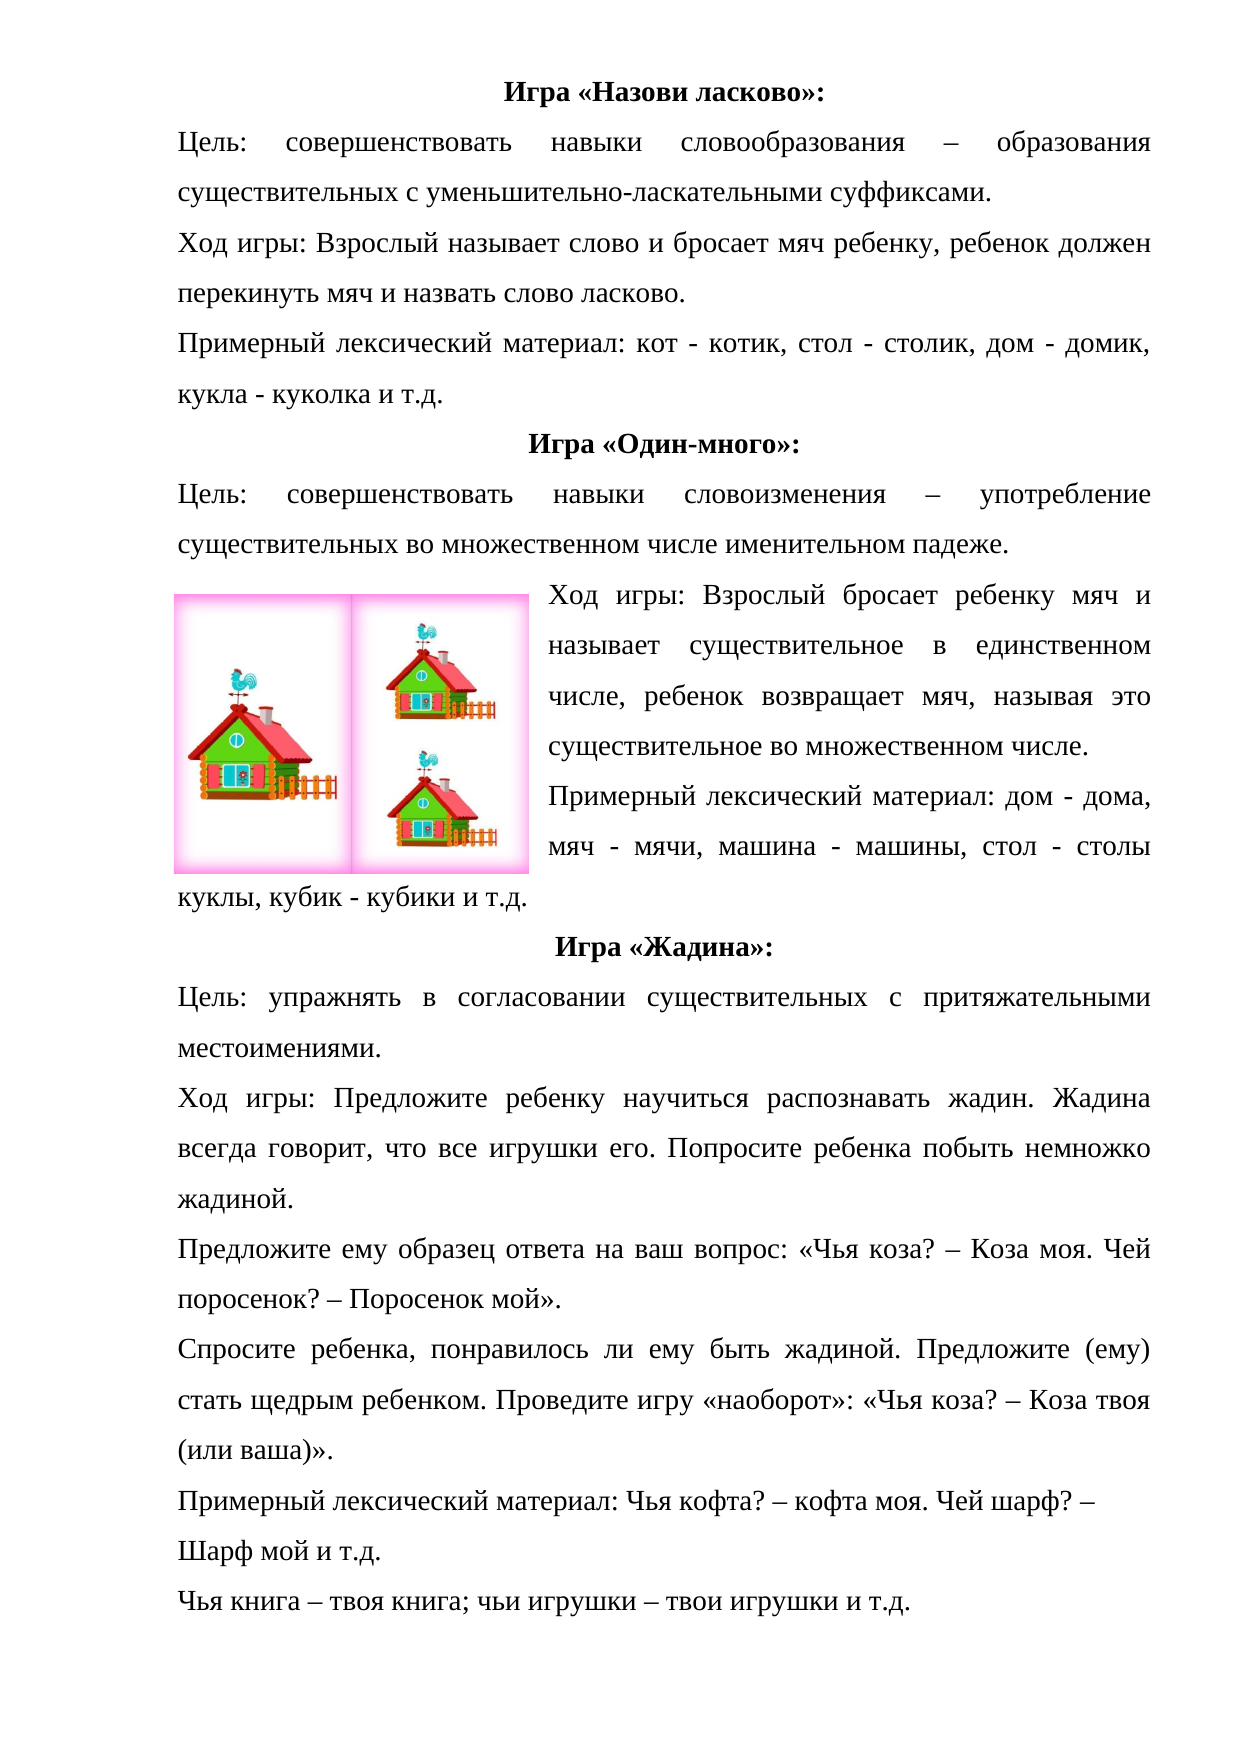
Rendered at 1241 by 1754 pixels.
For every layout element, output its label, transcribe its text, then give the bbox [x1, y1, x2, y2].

text Ход игры: Взрослый называет слово и бросает мяч ребенку, ребенок должен перекинуть мяч и назвать слово ласково. [177, 225, 1152, 309]
text Шарф мой и т.д. [177, 1533, 1152, 1566]
text Игра «Жадина»: [177, 929, 1152, 963]
text Предложите ему образец ответа на ваш вопрос: «Чья коза? – Коза моя. Чей поросенок? – Поросенок мой». [177, 1231, 1152, 1315]
text Чья книга – твоя книга; чьи игрушки – твои игрушки и т.д. [177, 1583, 1152, 1617]
text Примерный лексический материал: дом - дома, мяч - мячи, машина - машины, стол - столы куклы, кубик - кубики и т.д. [177, 778, 1152, 912]
text Примерный лексический материал: кот - котик, стол - столик, дом - домик, кукла - куколка и т.д. [177, 325, 1152, 409]
text Спросите ребенка, понравилось ли ему быть жадиной. Предложите (ему) стать щедрым ребенком. Проведите игру «наоборот»: «Чья коза? – Коза твоя (или ваша)». [177, 1332, 1152, 1466]
text Цель: совершенствовать навыки словообразования – образования существительных с уменьшительно-ласкательными суффиксами. [177, 124, 1152, 208]
picture [173, 594, 529, 874]
text Цель: совершенствовать навыки словоизменения – употребление существительных во множественном числе именительном падеже. [177, 476, 1152, 560]
text Ход игры: Предложите ребенку научиться распознавать жадин. Жадина всегда говорит, что все игрушки его. Попросите ребенка побыть немножко жадиной. [177, 1080, 1152, 1214]
text Цель: упражнять в согласовании существительных с притяжательными местоимениями. [177, 979, 1152, 1063]
text Ход игры: Взрослый бросает ребенку мяч и называет существительное в единственном числе, ребенок возвращает мяч, называя это существительное во множественном числе. [177, 577, 1152, 761]
text Игра «Один-много»: [177, 426, 1152, 459]
text Игра «Назови ласково»: [177, 74, 1152, 107]
text Примерный лексический материал: Чья кофта? – кофта моя. Чей шарф? – [177, 1483, 1152, 1516]
